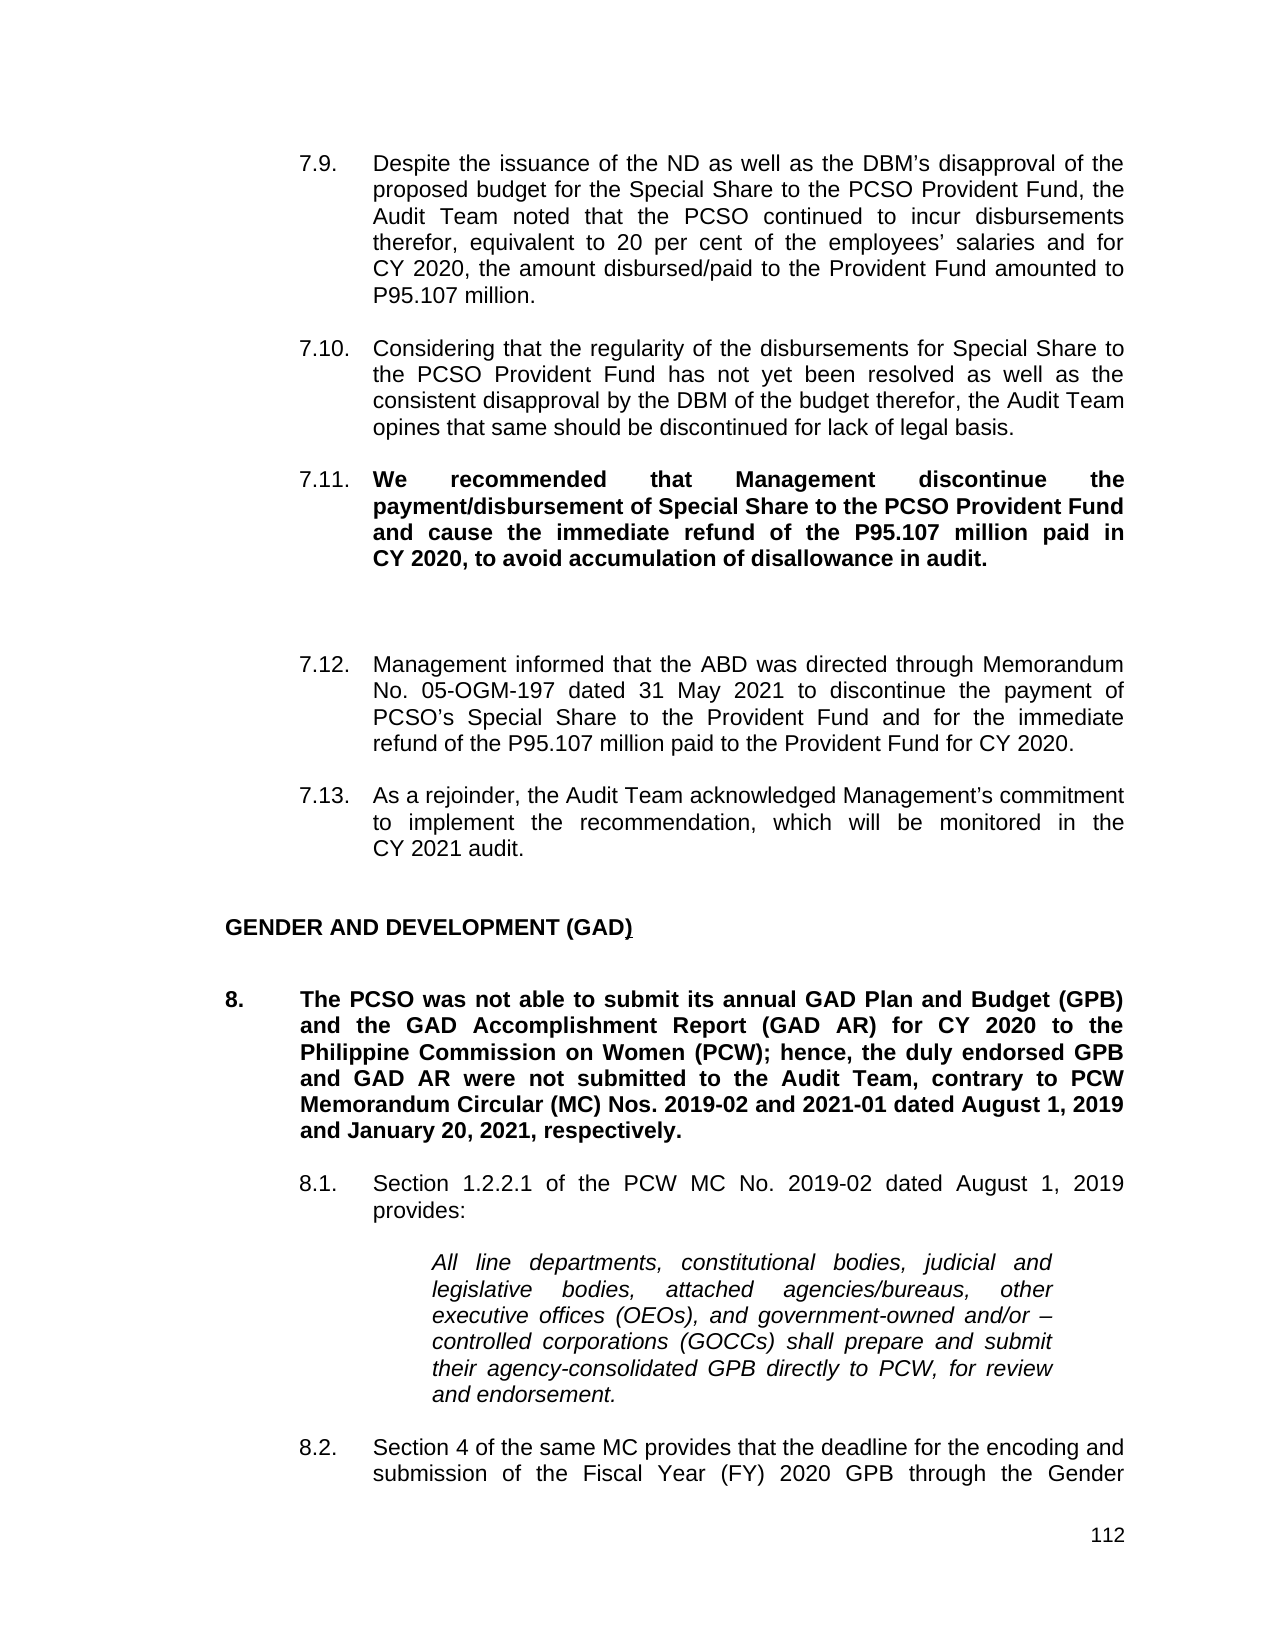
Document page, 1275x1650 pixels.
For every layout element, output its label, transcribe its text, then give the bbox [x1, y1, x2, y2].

list Section 1.2.2.1 of the PCW MC No. 2019-02 dated August 1, 2019 provides: [299, 1170, 1125, 1223]
list As a rejoinder, the Audit Team acknowledged Management’s commitment to implement the recommendation, which will be monitored in the CY 2021 audit. [299, 782, 1125, 862]
list Despite the issuance of the ND as well as the DBM’s disapproval of the proposed budget for the Special Share to the PCSO Provident Fund, the Audit Team noted that the PCSO continued to incur disbursements therefor, equivalent to 20 per cent of the employees’ salaries and for CY 2020, the amount disbursed/paid to the Provident Fund amounted to P95.107 million. [299, 150, 1125, 308]
list All line departments, constitutional bodies, judicial and legislative bodies, attached agencies/bureaus, other executive offices (OEOs), and government-owned and/or –controlled corporations (GOCCs) shall prepare and submit their agency-consolidated GPB directly to PCW, for review and endorsement. [432, 1249, 1055, 1407]
list We recommended that Management discontinue the payment/disbursement of Special Share to the PCSO Provident Fund and cause the immediate refund of the P95.107 million paid in CY 2020, to avoid accumulation of disallowance in audit. [299, 466, 1125, 572]
list The PCSO was not able to submit its annual GAD Plan and Budget (GPB) and the GAD Accomplishment Report (GAD AR) for CY 2020 to the Philippine Commission on Women (PCW); hence, the duly endorsed GPB and GAD AR were not submitted to the Audit Team, contrary to PCW Memorandum Circular (MC) Nos. 2019-02 and 2021-01 dated August 1, 2019 and January 20, 2021, respectively. [225, 986, 1125, 1144]
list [299, 1434, 1125, 1486]
list Considering that the regularity of the disbursements for Special Share to the PCSO Provident Fund has not yet been resolved as well as the consistent disapproval by the DBM of the budget therefor, the Audit Team opines that same should be discontinued for lack of legal basis. [299, 334, 1125, 440]
text GENDER AND DEVELOPMENT (GAD) [225, 914, 1125, 941]
list Management informed that the ABD was directed through Memorandum No. 05-OGM-197 dated 31 May 2021 to discontinue the payment of PCSO’s Special Share to the Provident Fund and for the immediate refund of the P95.107 million paid to the Provident Fund for CY 2020. [299, 651, 1125, 756]
